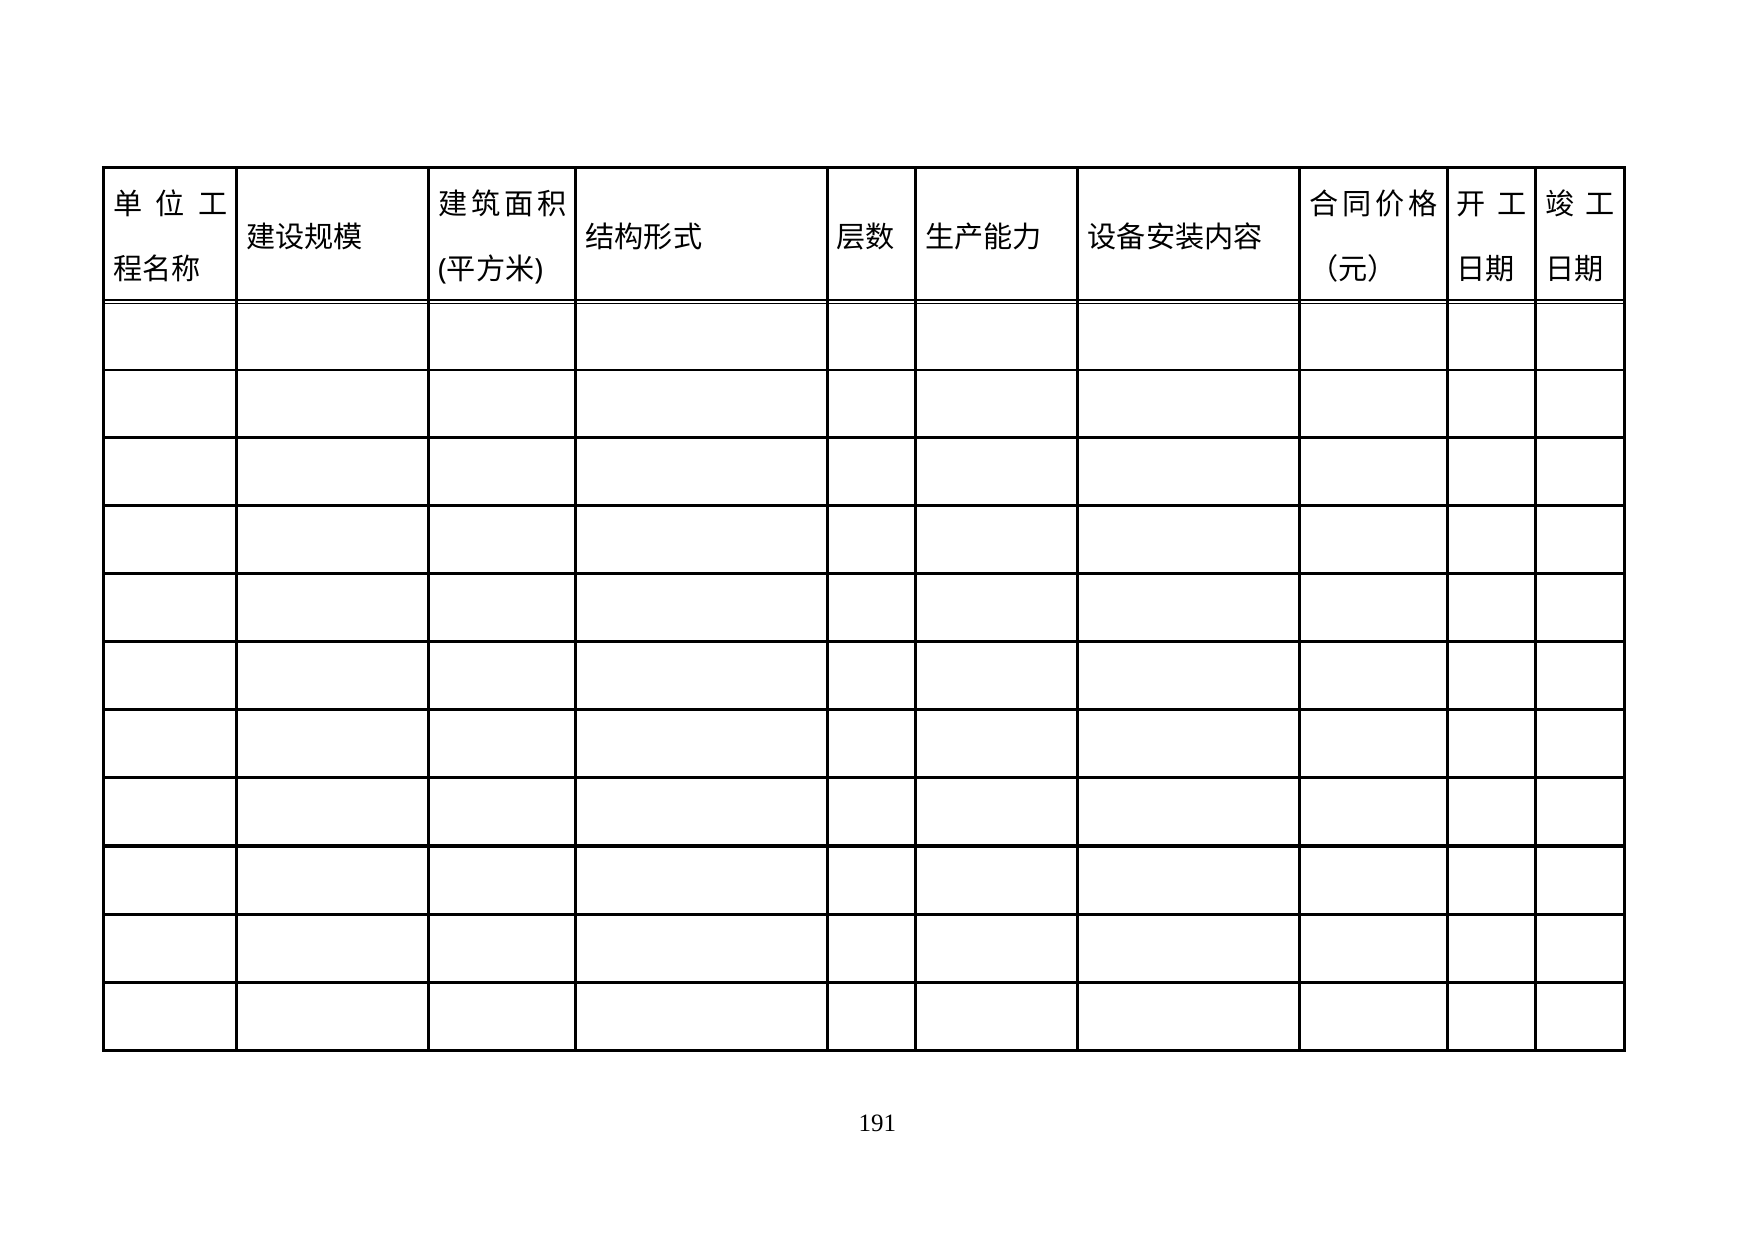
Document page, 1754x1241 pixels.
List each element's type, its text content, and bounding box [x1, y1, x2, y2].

table_cell [105, 371, 235, 436]
table_cell [829, 575, 914, 640]
table_cell [829, 371, 914, 436]
table_cell [1537, 507, 1623, 572]
table_cell [1449, 304, 1534, 369]
table_cell [577, 304, 826, 369]
table_cell [1079, 643, 1298, 708]
table_header 生产能力 [917, 169, 1076, 299]
table_cell [105, 439, 235, 504]
table_cell [1079, 984, 1298, 1049]
table_cell [1449, 643, 1534, 708]
table_cell [105, 575, 235, 640]
table_cell [238, 711, 427, 776]
table_cell [577, 984, 826, 1049]
table_cell [577, 507, 826, 572]
table_cell [1537, 575, 1623, 640]
table_header 开工日期 [1449, 169, 1534, 299]
table_header 单位工程名称 [105, 169, 235, 299]
table_cell [917, 916, 1076, 981]
table_cell [238, 916, 427, 981]
table_cell [1537, 711, 1623, 776]
table_cell [829, 916, 914, 981]
table_cell [1537, 643, 1623, 708]
table_cell [577, 575, 826, 640]
table_cell [829, 711, 914, 776]
table_cell [1301, 848, 1446, 912]
table_header 合同价格（元） [1301, 169, 1446, 299]
table_cell [829, 304, 914, 369]
table_cell [1301, 711, 1446, 776]
table_cell [1079, 848, 1298, 912]
table_cell [1301, 779, 1446, 844]
table_cell [1301, 643, 1446, 708]
table_cell [1301, 984, 1446, 1049]
table_cell [430, 848, 574, 912]
table_header 建筑面积(平方米) [430, 169, 574, 299]
table_cell [238, 575, 427, 640]
table_cell [1301, 916, 1446, 981]
table_cell [238, 643, 427, 708]
table_cell [917, 507, 1076, 572]
table_cell [1537, 848, 1623, 912]
table_cell [1449, 984, 1534, 1049]
table_cell [917, 984, 1076, 1049]
table_cell [430, 575, 574, 640]
table_cell [1079, 779, 1298, 844]
table_cell [105, 304, 235, 369]
table_cell [1079, 575, 1298, 640]
table_cell [105, 779, 235, 844]
table_cell [917, 371, 1076, 436]
table_cell [1537, 439, 1623, 504]
table_cell [1079, 439, 1298, 504]
table_cell [105, 507, 235, 572]
table_header 层数 [829, 169, 914, 299]
table_cell [917, 304, 1076, 369]
table_cell [1301, 439, 1446, 504]
table_cell [577, 643, 826, 708]
table_cell [238, 507, 427, 572]
table_header 建设规模 [238, 169, 427, 299]
table_cell [1537, 371, 1623, 436]
table_cell [1079, 304, 1298, 369]
table_cell [105, 984, 235, 1049]
table_cell [1079, 711, 1298, 776]
table_cell [1537, 779, 1623, 844]
table_cell [917, 575, 1076, 640]
table_cell [238, 371, 427, 436]
table_cell [238, 304, 427, 369]
table_cell [829, 439, 914, 504]
table_cell [1079, 371, 1298, 436]
table_cell [238, 984, 427, 1049]
table_cell [577, 439, 826, 504]
table_cell [238, 779, 427, 844]
table_cell [829, 848, 914, 912]
table_cell [1537, 304, 1623, 369]
table_cell [577, 916, 826, 981]
table_cell [105, 848, 235, 912]
table_cell [917, 711, 1076, 776]
table_cell [430, 643, 574, 708]
table_cell [1301, 575, 1446, 640]
table_cell [917, 439, 1076, 504]
table_header 竣工日期 [1537, 169, 1623, 299]
table_cell [917, 643, 1076, 708]
table_cell [577, 371, 826, 436]
table_cell [1449, 575, 1534, 640]
table_cell [430, 711, 574, 776]
table_cell [577, 848, 826, 912]
table_header 设备安装内容 [1079, 169, 1298, 299]
table_header 结构形式 [577, 169, 826, 299]
table_cell [829, 507, 914, 572]
table_cell [1301, 507, 1446, 572]
table_cell [1079, 507, 1298, 572]
table_cell [1449, 916, 1534, 981]
table_cell [238, 439, 427, 504]
table_cell [430, 439, 574, 504]
table_cell [430, 984, 574, 1049]
table_cell [1449, 371, 1534, 436]
table_cell [1449, 848, 1534, 912]
table_cell [829, 779, 914, 844]
table_cell [238, 848, 427, 912]
table_cell [1449, 507, 1534, 572]
table_cell [1449, 439, 1534, 504]
table_cell [1301, 304, 1446, 369]
table_cell [1449, 779, 1534, 844]
table_cell [577, 711, 826, 776]
table_cell [577, 779, 826, 844]
table_cell [105, 711, 235, 776]
table_cell [430, 507, 574, 572]
table_cell [1537, 984, 1623, 1049]
table_cell [105, 916, 235, 981]
table_cell [430, 916, 574, 981]
table_cell [1301, 371, 1446, 436]
table_cell [1449, 711, 1534, 776]
table_cell [829, 643, 914, 708]
table_cell [829, 984, 914, 1049]
table_cell [917, 779, 1076, 844]
table_cell [105, 643, 235, 708]
table_cell [1537, 916, 1623, 981]
table_cell [1079, 916, 1298, 981]
table_cell [917, 848, 1076, 912]
table_cell [430, 371, 574, 436]
table_cell [430, 779, 574, 844]
table_cell [430, 304, 574, 369]
